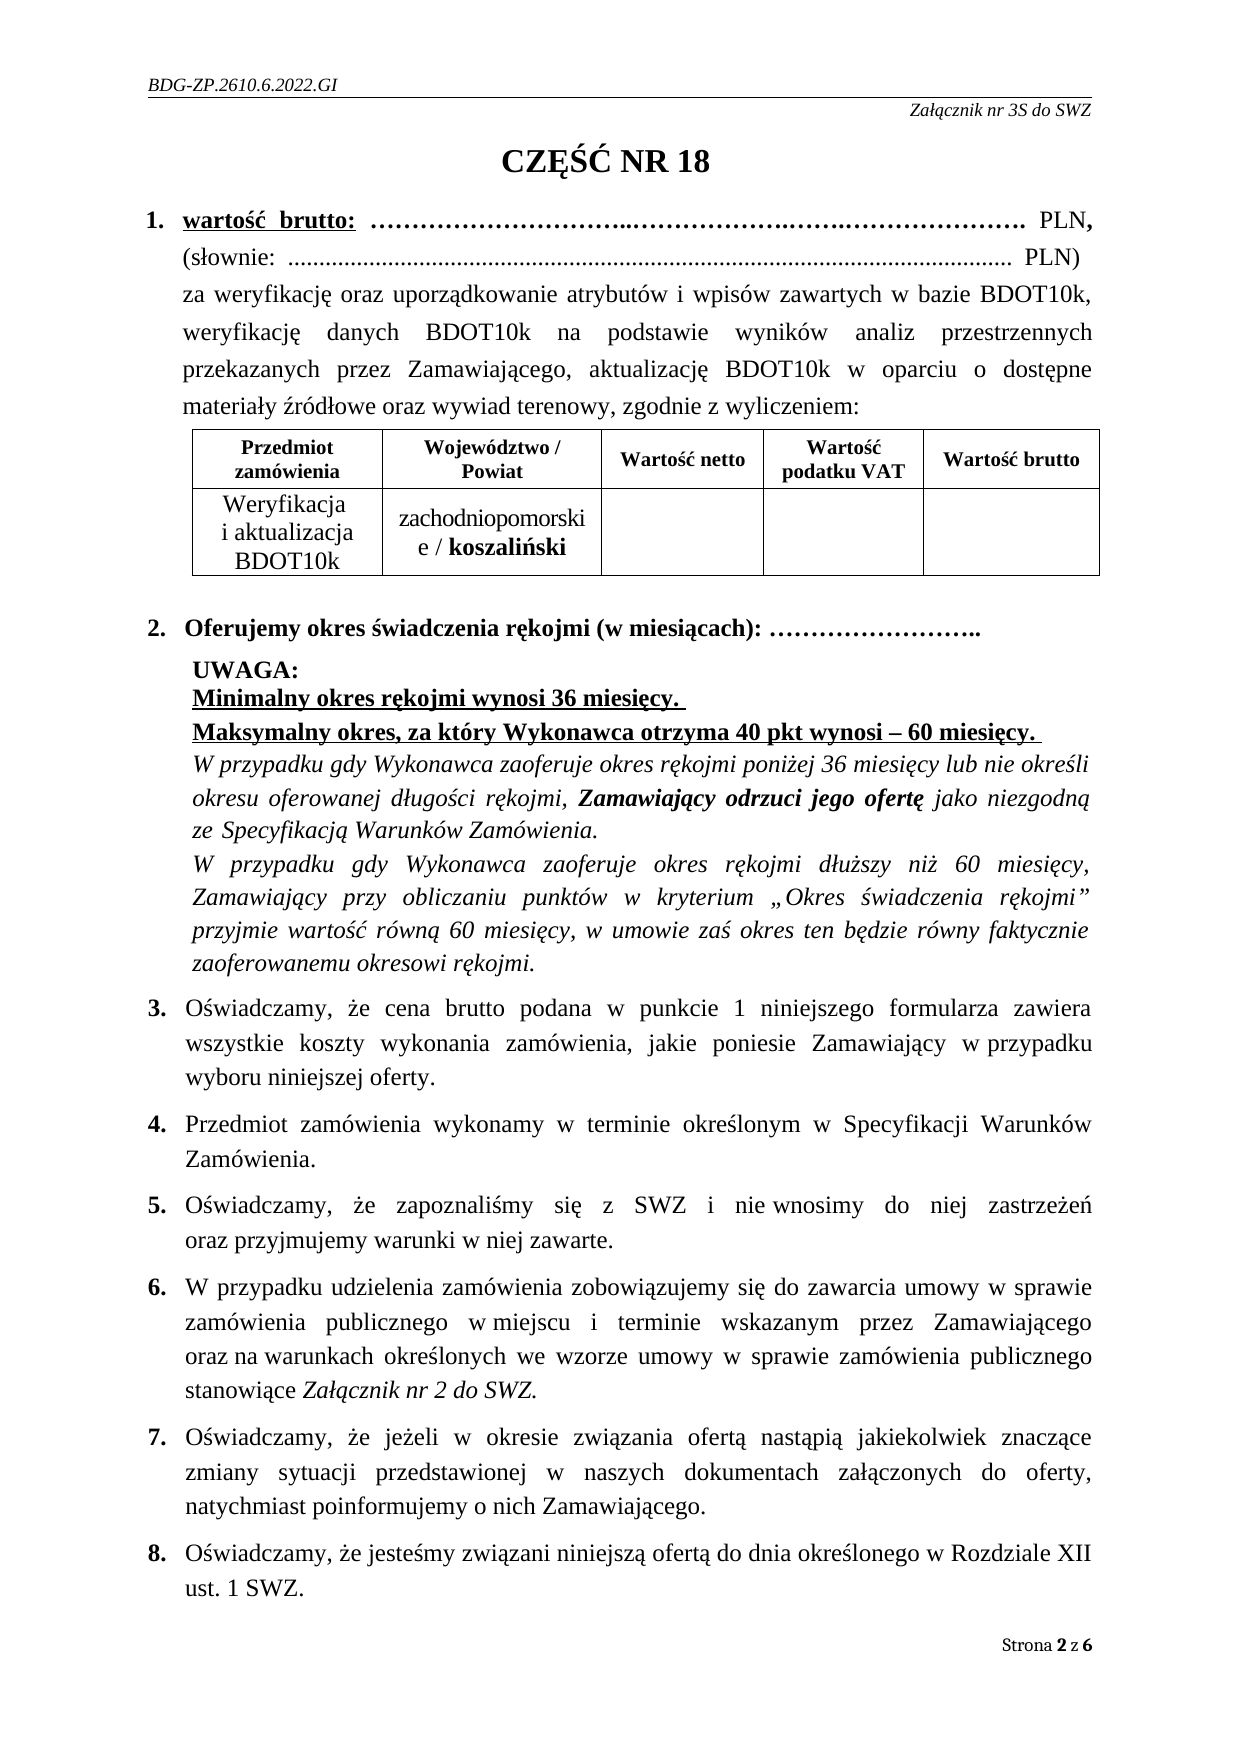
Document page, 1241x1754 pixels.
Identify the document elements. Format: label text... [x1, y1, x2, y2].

list W przypadku gdy Wykonawca zaoferuje okres rękojmi poniżej 36 miesięcy lub nie określi okresu oferowanej długości rękojmi, Zamawiający odrzuci jego ofertę jako niezgodną ze Specyfikacją Warunków Zamówienia. [192, 749, 1092, 844]
list W przypadku udzielenia zamówienia zobowiązujemy się do zawarcia umowy w sprawie zamówienia publicznego w miejscu i terminie wskazanym przez Zamawiającego oraz na warunkach określonych we wzorze umowy w sprawie zamówienia publicznego stanowiące Załącznik nr 2 do SWZ. [148, 1272, 1092, 1404]
list Oświadczamy, że cena brutto podana w punkcie 1 niniejszego formularza zawiera wszystkie koszty wykonania zamówienia, jakie poniesie Zamawiający w przypadku wyboru niniejszej oferty. [148, 993, 1092, 1091]
table_header Wartość netto [602, 430, 763, 488]
table_header Województwo / Powiat [383, 430, 601, 488]
list Minimalny okres rękojmi wynosi 36 miesięcy. [192, 683, 1092, 712]
list Oświadczamy, że jesteśmy związani niniejszą ofertą do dnia określonego w Rozdziale XII ust. 1 SWZ. [148, 1538, 1092, 1602]
table_cell [764, 489, 923, 575]
table_header Wartość podatku VAT [764, 430, 923, 488]
text UWAGA: [192, 655, 1092, 683]
table_header Przedmiot zamówienia [193, 430, 382, 488]
list Maksymalny okres, za który Wykonawca otrzyma 40 pkt wynosi – 60 miesięcy. [192, 717, 1092, 745]
list wartość brutto: …………………………..……………….…….…………………. PLN, (słownie: .................................................................................................................... PLN) za weryfikację oraz uporządkowanie atrybutów i wpisów zawartych w bazie BDOT10k, weryfikację danych BDOT10k na podstawie wyników analiz przestrzennych przekazanych przez Zamawiającego, aktualizację BDOT10k w oparciu o dostępne materiały źródłowe oraz wywiad terenowy, zgodnie z wyliczeniem: [145, 205, 1092, 420]
table_cell [602, 489, 763, 575]
table_cell Weryfikacja i aktualizacja BDOT10k [193, 489, 382, 575]
list Oświadczamy, że jeżeli w okresie związania ofertą nastąpią jakiekolwiek znaczące zmiany sytuacji przedstawionej w naszych dokumentach załączonych do oferty, natychmiast poinformujemy o nich Zamawiającego. [148, 1422, 1092, 1520]
list W przypadku gdy Wykonawca zaoferuje okres rękojmi dłuższy niż 60 miesięcy, Zamawiający przy obliczaniu punktów w kryterium „Okres świadczenia rękojmi” przyjmie wartość równą 60 miesięcy, w umowie zaś okres ten będzie równy faktycznie zaoferowanemu okresowi rękojmi. [192, 849, 1092, 976]
table_header Wartość brutto [924, 430, 1099, 488]
table_cell zachodniopomorskie / koszaliński [383, 489, 601, 575]
table_cell [924, 489, 1099, 575]
list Oświadczamy, że zapoznaliśmy się z SWZ i nie wnosimy do niej zastrzeżeń oraz przyjmujemy warunki w niej zawarte. [148, 1191, 1092, 1254]
list Przedmiot zamówienia wykonamy w terminie określonym w Specyfikacji Warunków Zamówienia. [148, 1109, 1092, 1172]
text CZĘŚĆ NR 18 [148, 142, 1063, 180]
list Oferujemy okres świadczenia rękojmi (w miesiącach): …………………….. [147, 613, 1090, 642]
